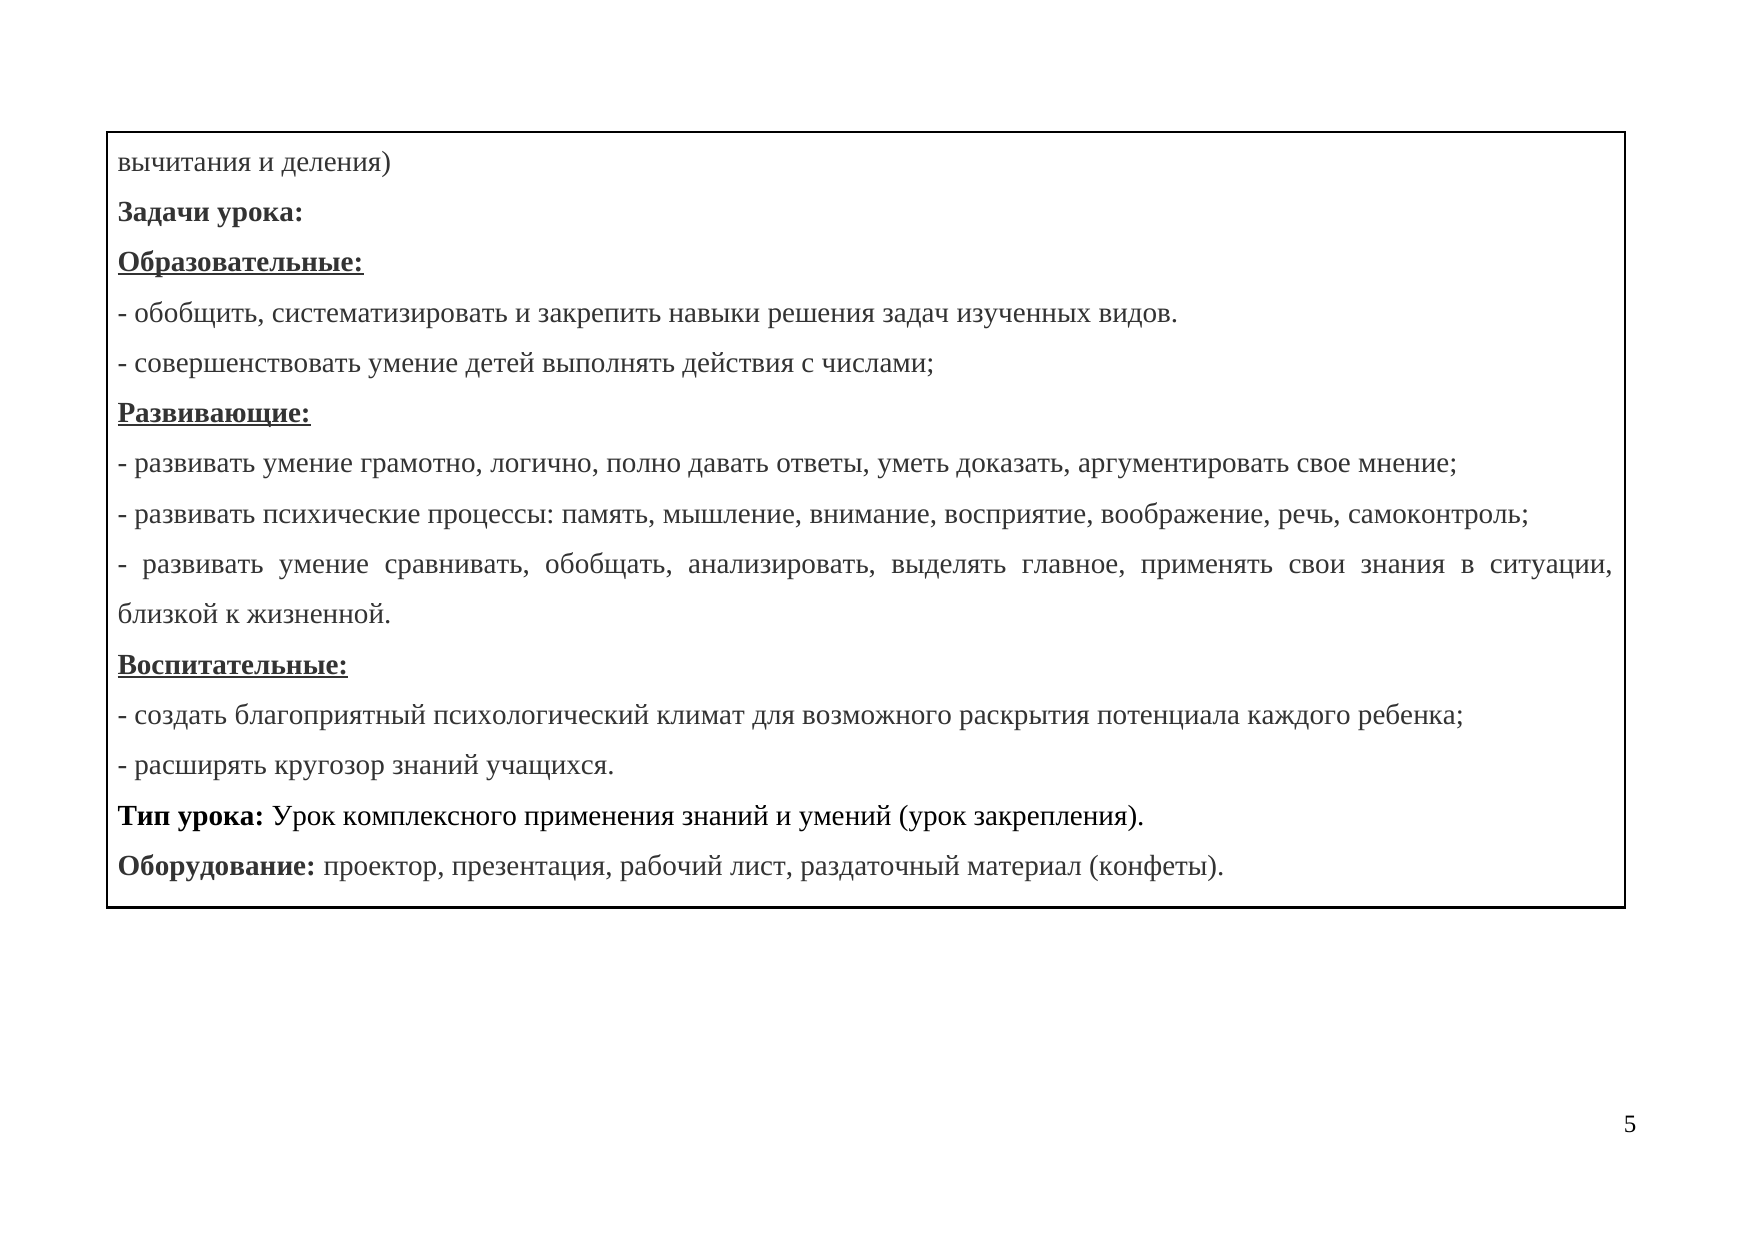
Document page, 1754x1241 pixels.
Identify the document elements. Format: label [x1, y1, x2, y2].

table_cell [108, 133, 1624, 906]
